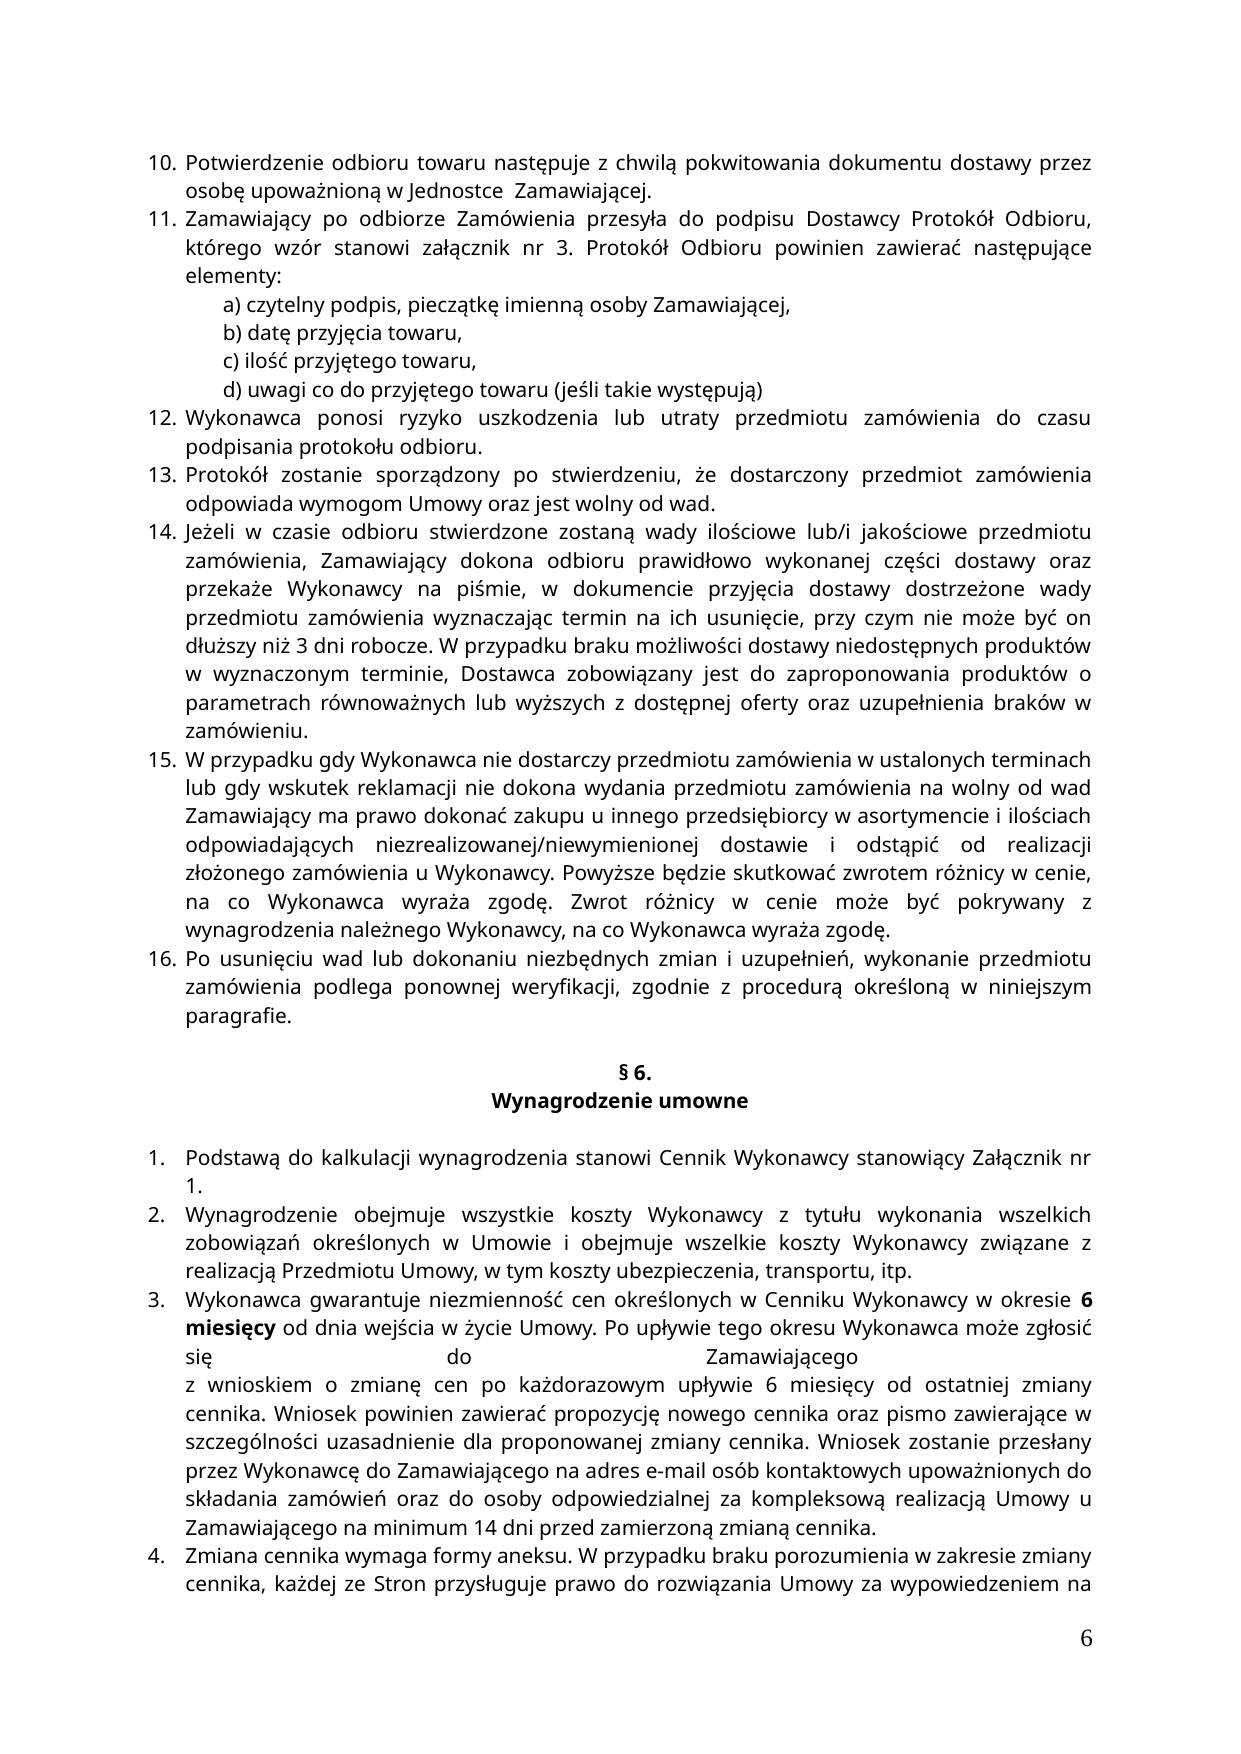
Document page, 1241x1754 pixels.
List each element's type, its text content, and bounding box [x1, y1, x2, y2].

list b) datę przyjęcia towaru, [223, 318, 1093, 347]
list c) ilość przyjętego towaru, [223, 347, 1093, 375]
list Jeżeli w czasie odbioru stwierdzone zostaną wady ilościowe lub/i jakościowe przedmiotu zamówienia, Zamawiający dokona odbioru prawidłowo wykonanej części dostawy oraz przekaże Wykonawcy na piśmie, w dokumencie przyjęcia dostawy dostrzeżone wady przedmiotu zamówienia wyznaczając termin na ich usunięcie, przy czym nie może być on dłuższy niż 3 dni robocze. W przypadku braku możliwości dostawy niedostępnych produktów w wyznaczonym terminie, Dostawca zobowiązany jest do zaproponowania produktów o parametrach równoważnych lub wyższych z dostępnej oferty oraz uzupełnienia braków w zamówieniu. [148, 517, 1093, 745]
list Podstawą do kalkulacji wynagrodzenia stanowi Cennik Wykonawcy stanowiący Załącznik nr 1. [148, 1143, 1093, 1200]
list Potwierdzenie odbioru towaru następuje z chwilą pokwitowania dokumentu dostawy przez osobę upoważnioną w Jednostce Zamawiającej. [148, 148, 1093, 204]
list d) uwagi co do przyjętego towaru (jeśli takie występują) [223, 375, 1093, 403]
list W przypadku gdy Wykonawca nie dostarczy przedmiotu zamówienia w ustalonych terminach lub gdy wskutek reklamacji nie dokona wydania przedmiotu zamówienia na wolny od wad Zamawiający ma prawo dokonać zakupu u innego przedsiębiorcy w asortymencie i ilościach odpowiadających niezrealizowanej/niewymienionej dostawie i odstąpić od realizacji złożonego zamówienia u Wykonawcy. Powyższe będzie skutkować zwrotem różnicy w cenie, na co Wykonawca wyraża zgodę. Zwrot różnicy w cenie może być pokrywany z wynagrodzenia należnego Wykonawcy, na co Wykonawca wyraża zgodę. [148, 745, 1093, 944]
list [148, 1541, 1093, 1598]
list a) czytelny podpis, pieczątkę imienną osoby Zamawiającej, [223, 290, 1093, 318]
list Wykonawca gwarantuje niezmienność cen określonych w Cenniku Wykonawcy w okresie 6 miesięcy od dnia wejścia w życie Umowy. Po upływie tego okresu Wykonawca może zgłosić się do Zamawiającego z wnioskiem o zmianę cen po każdorazowym upływie 6 miesięcy od ostatniej zmiany cennika. Wniosek powinien zawierać propozycję nowego cennika oraz pismo zawierające w szczególności uzasadnienie dla proponowanej zmiany cennika. Wniosek zostanie przesłany przez Wykonawcę do Zamawiającego na adres e-mail osób kontaktowych upoważnionych do składania zamówień oraz do osoby odpowiedzialnej za kompleksową realizacją Umowy u Zamawiającego na minimum 14 dni przed zamierzoną zmianą cennika. [148, 1285, 1093, 1541]
list Zamawiający po odbiorze Zamówienia przesyła do podpisu Dostawcy Protokół Odbioru, którego wzór stanowi załącznik nr 3. Protokół Odbioru powinien zawierać następujące elementy: [148, 204, 1093, 290]
list Wynagrodzenie obejmuje wszystkie koszty Wykonawcy z tytułu wykonania wszelkich zobowiązań określonych w Umowie i obejmuje wszelkie koszty Wykonawcy związane z realizacją Przedmiotu Umowy, w tym koszty ubezpieczenia, transportu, itp. [148, 1200, 1093, 1285]
list Protokół zostanie sporządzony po stwierdzeniu, że dostarczony przedmiot zamówienia odpowiada wymogom Umowy oraz jest wolny od wad. [148, 460, 1093, 517]
text Wynagrodzenie umowne [148, 1086, 1093, 1114]
list Po usunięciu wad lub dokonaniu niezbędnych zmian i uzupełnień, wykonanie przedmiotu zamówienia podlega ponownej weryfikacji, zgodnie z procedurą określoną w niniejszym paragrafie. [148, 944, 1093, 1029]
text § 6. [177, 1058, 1093, 1086]
list Wykonawca ponosi ryzyko uszkodzenia lub utraty przedmiotu zamówienia do czasu podpisania protokołu odbioru. [148, 403, 1093, 460]
